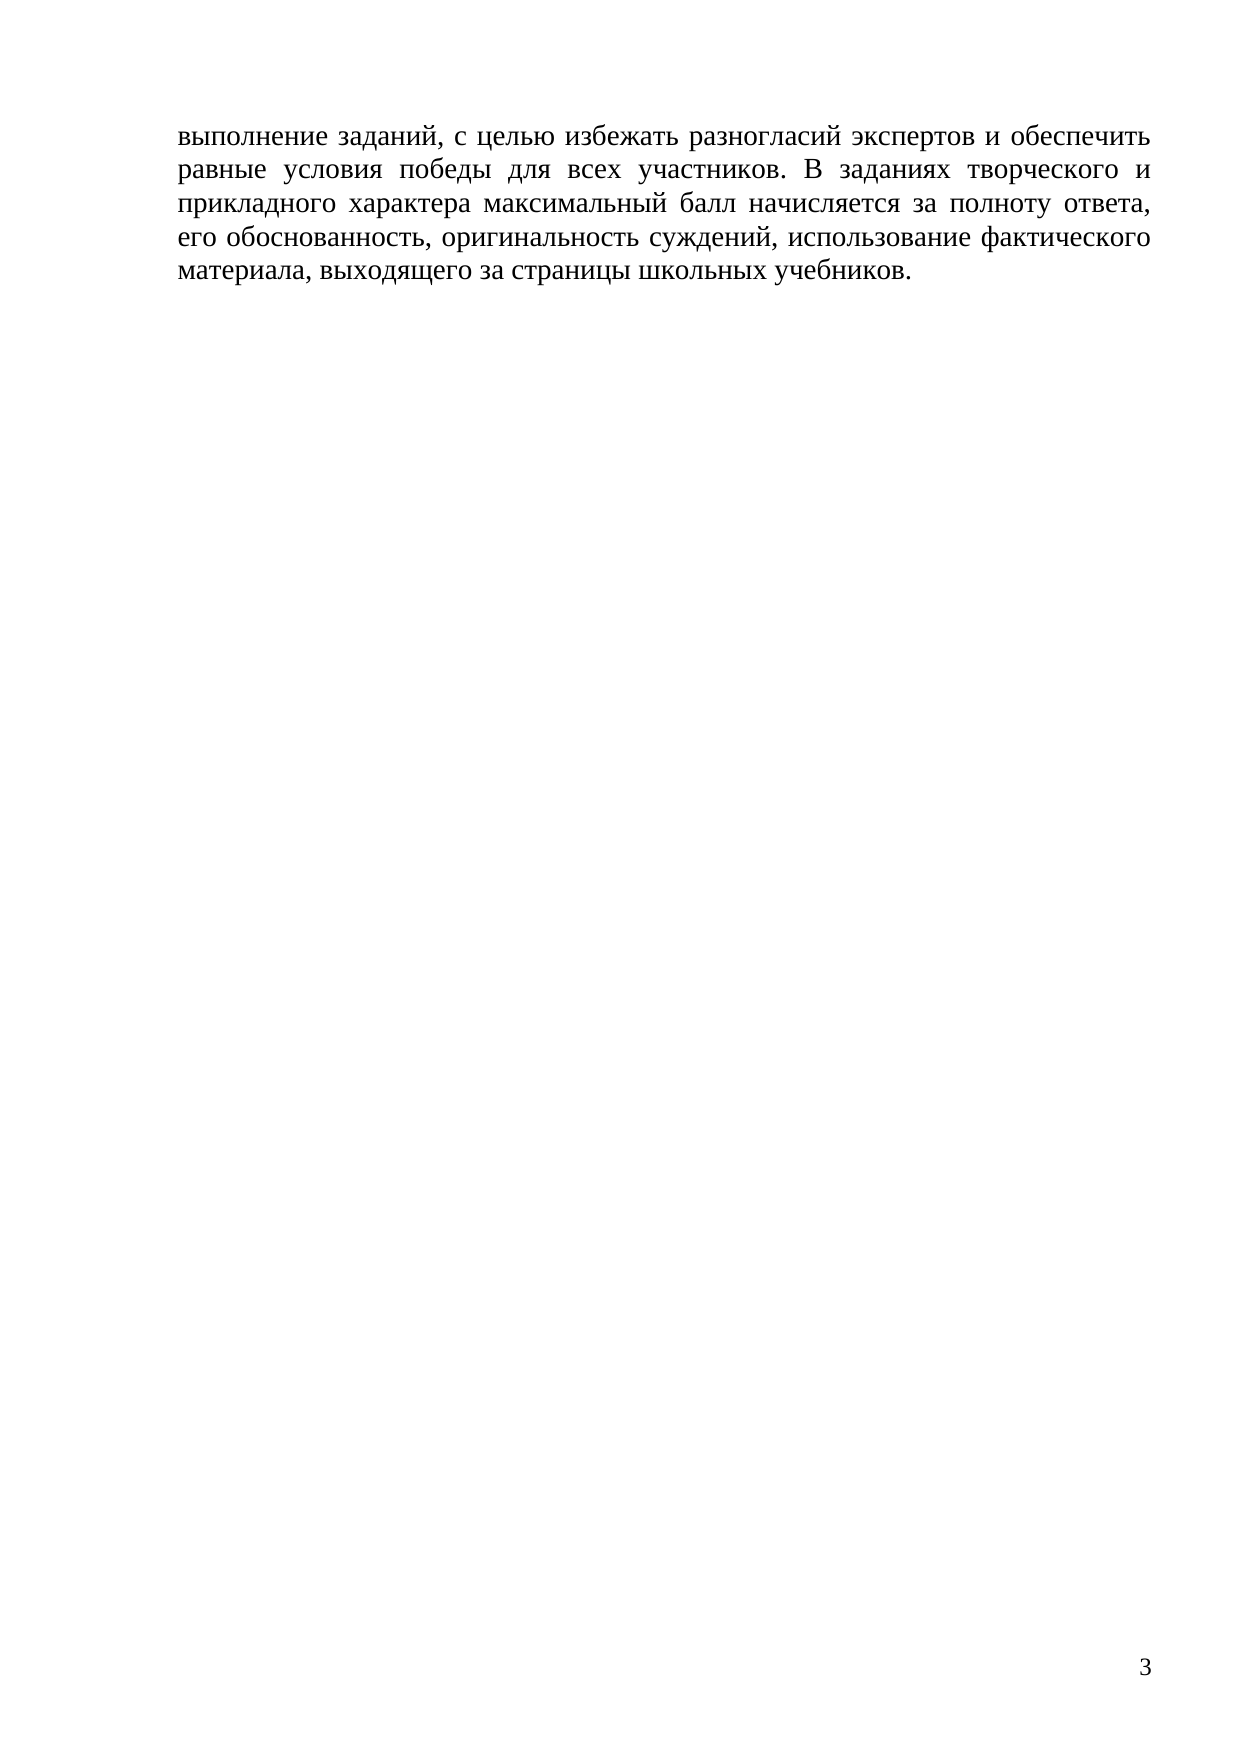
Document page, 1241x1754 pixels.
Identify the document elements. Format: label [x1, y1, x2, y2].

text [177, 118, 1152, 286]
